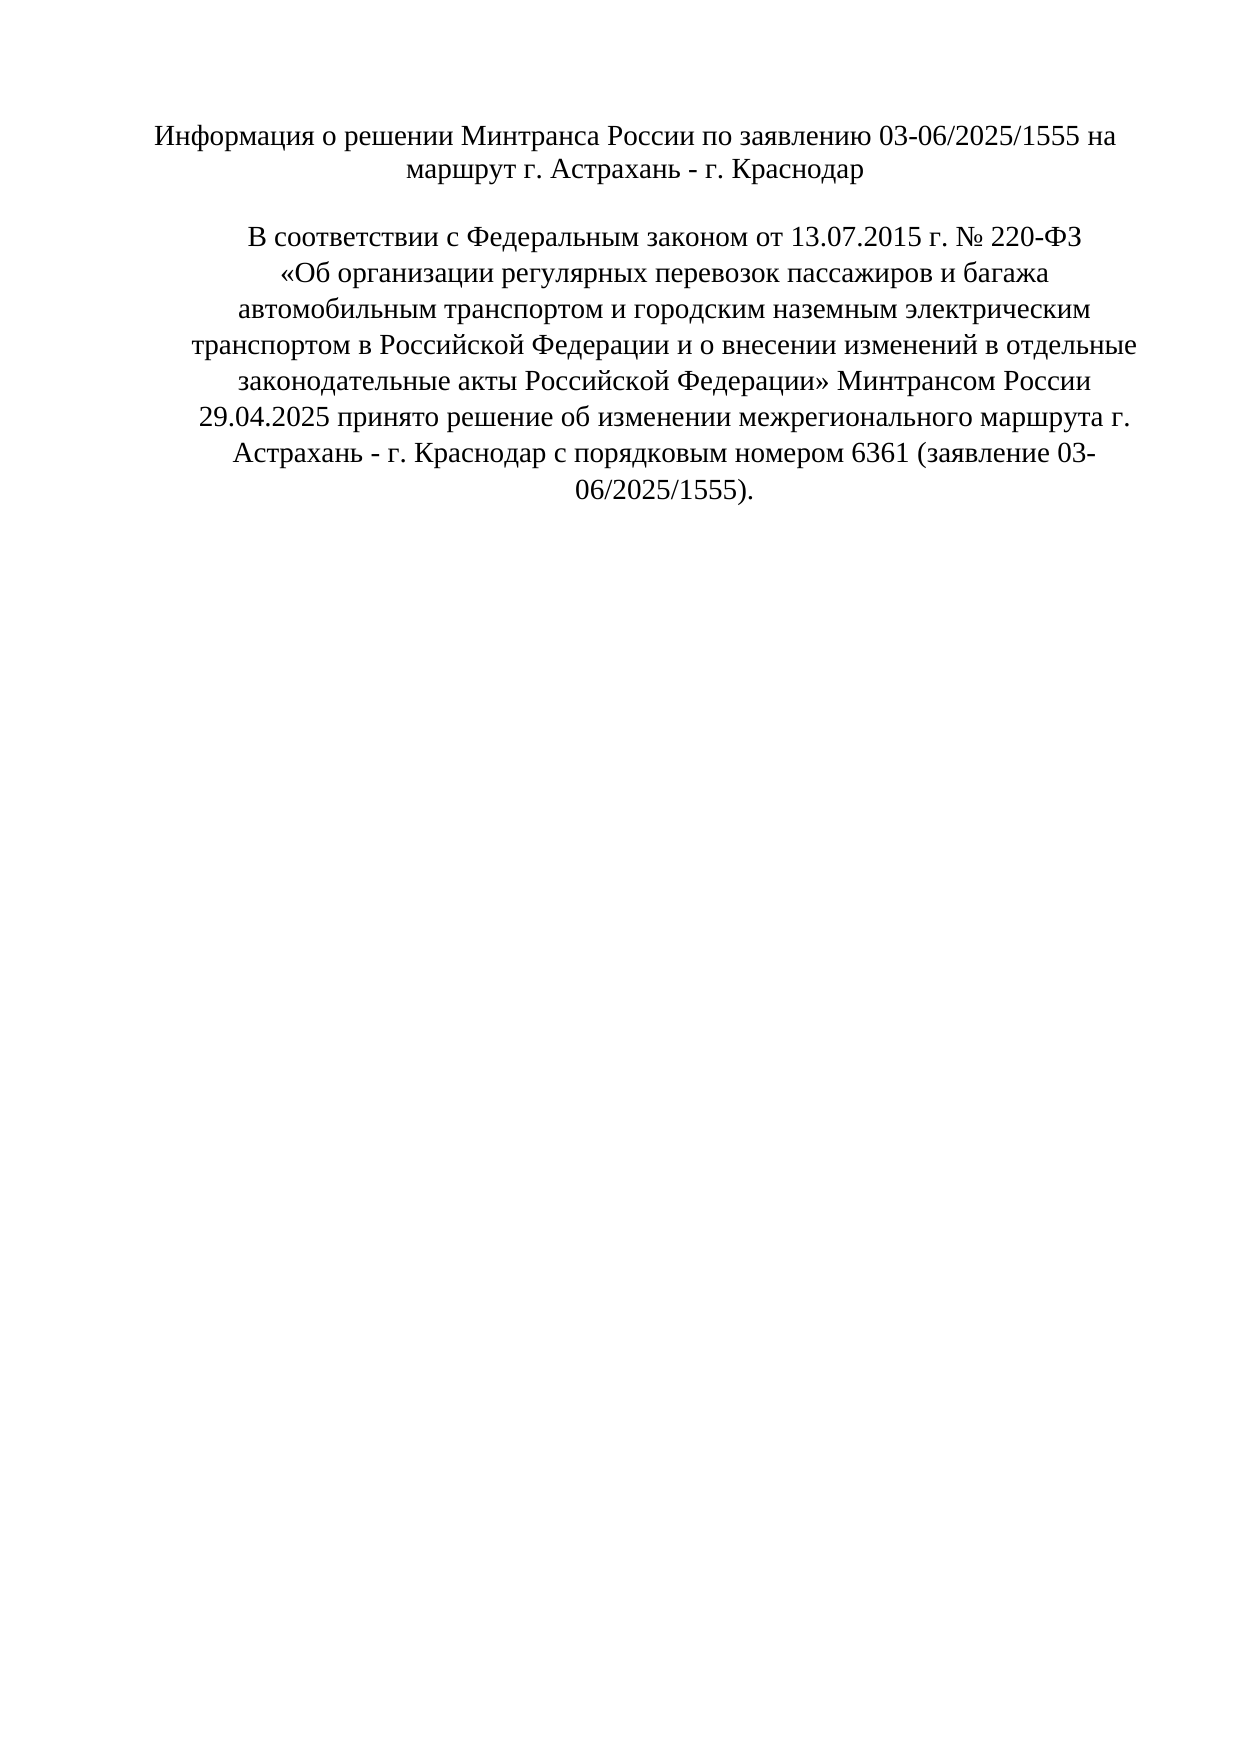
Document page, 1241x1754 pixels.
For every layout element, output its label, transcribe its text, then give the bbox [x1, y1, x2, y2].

text Информация о решении Минтранса России по заявлению 03-06/2025/1555 на маршрут г. Астрахань - г. Краснодар [118, 118, 1152, 185]
text В соответствии с Федеральным законом от 13.07.2015 г. № 220-ФЗ «Об организации регулярных перевозок пассажиров и багажа автомобильным транспортом и городским наземным электрическим транспортом в Российской Федерации и о внесении изменений в отдельные законодательные акты Российской Федерации» Минтрансом России 29.04.2025 принято решение об изменении межрегионального маршрута г. Астрахань - г. Краснодар с порядковым номером 6361 (заявление 03-06/2025/1555). [177, 219, 1152, 505]
